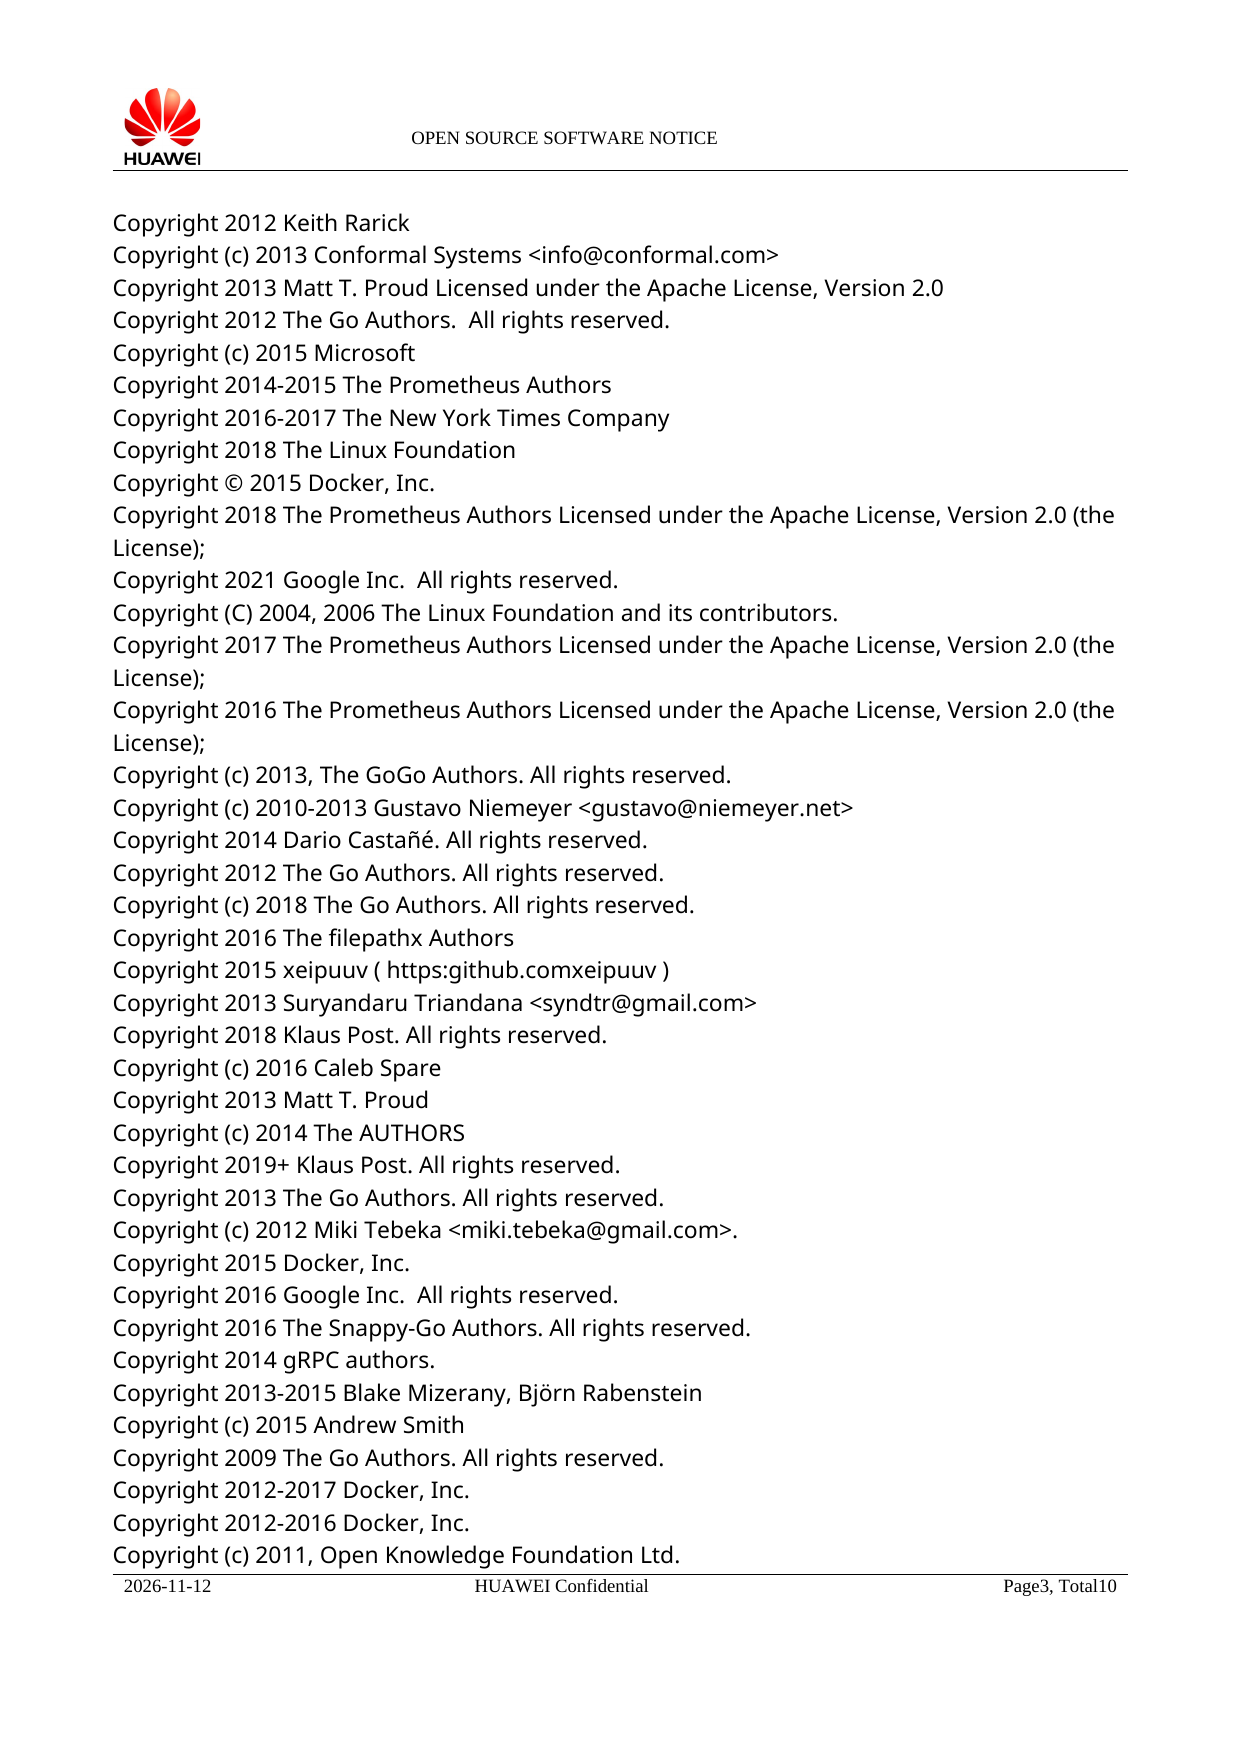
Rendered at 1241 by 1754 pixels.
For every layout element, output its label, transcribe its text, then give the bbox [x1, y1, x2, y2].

picture [124, 88, 201, 165]
